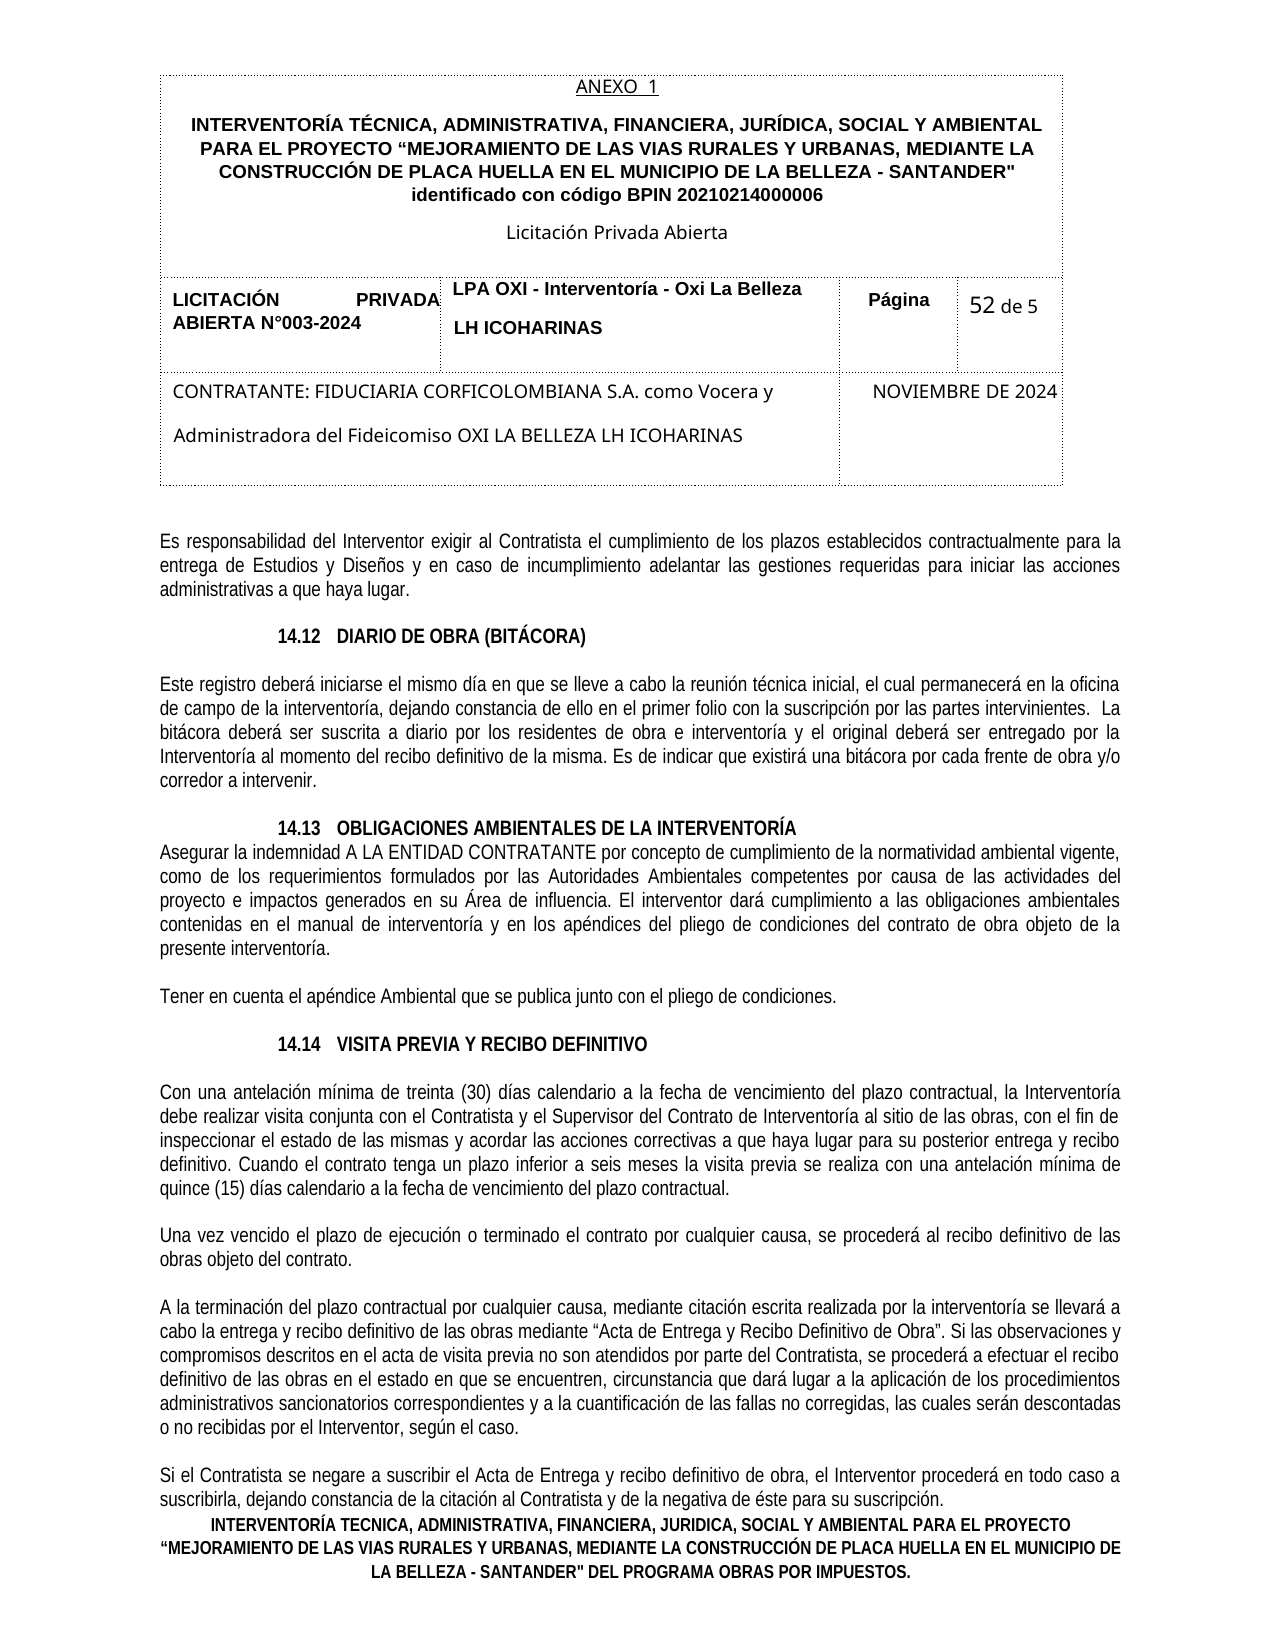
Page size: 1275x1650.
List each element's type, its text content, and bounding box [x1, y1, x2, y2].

list VISITA PREVIA Y RECIBO DEFINITIVO [278, 1032, 1122, 1056]
text Es responsabilidad del Interventor exigir al Contratista el cumplimiento de los plazos establecidos contractualmente para la entrega de Estudios y Diseños y en caso de incumplimiento adelantar las gestiones requeridas para iniciar las acciones administrativas a que haya lugar. [159, 529, 1122, 601]
text Con una antelación mínima de treinta (30) días calendario a la fecha de vencimiento del plazo contractual, la Interventoría debe realizar visita conjunta con el Contratista y el Supervisor del Contrato de Interventoría al sitio de las obras, con el fin de inspeccionar el estado de las mismas y acordar las acciones correctivas a que haya lugar para su posterior entrega y recibo definitivo. Cuando el contrato tenga un plazo inferior a seis meses la visita previa se realiza con una antelación mínima de quince (15) días calendario a la fecha de vencimiento del plazo contractual. [159, 1080, 1122, 1199]
text A la terminación del plazo contractual por cualquier causa, mediante citación escrita realizada por la interventoría se llevará a cabo la entrega y recibo definitivo de las obras mediante “Acta de Entrega y Recibo Definitivo de Obra”. Si las observaciones y compromisos descritos en el acta de visita previa no son atendidos por parte del Contratista, se procederá a efectuar el recibo definitivo de las obras en el estado en que se encuentren, circunstancia que dará lugar a la aplicación de los procedimientos administrativos sancionatorios correspondientes y a la cuantificación de las fallas no corregidas, las cuales serán descontadas o no recibidas por el Interventor, según el caso. [159, 1295, 1122, 1439]
text Una vez vencido el plazo de ejecución o terminado el contrato por cualquier causa, se procederá al recibo definitivo de las obras objeto del contrato. [159, 1223, 1122, 1271]
list OBLIGACIONES AMBIENTALES DE LA INTERVENTORÍA [278, 816, 1122, 840]
text Tener en cuenta el apéndice Ambiental que se publica junto con el pliego de condiciones. [159, 984, 1122, 1008]
list DIARIO DE OBRA (BITÁCORA) [278, 624, 1122, 648]
text Este registro deberá iniciarse el mismo día en que se lleve a cabo la reunión técnica inicial, el cual permanecerá en la oficina de campo de la interventoría, dejando constancia de ello en el primer folio con la suscripción por las partes intervinientes. La bitácora deberá ser suscrita a diario por los residentes de obra e interventoría y el original deberá ser entregado por la Interventoría al momento del recibo definitivo de la misma. Es de indicar que existirá una bitácora por cada frente de obra y/o corredor a intervenir. [159, 672, 1122, 792]
text Asegurar la indemnidad A LA ENTIDAD CONTRATANTE por concepto de cumplimiento de la normatividad ambiental vigente, como de los requerimientos formulados por las Autoridades Ambientales competentes por causa de las actividades del proyecto e impactos generados en su Área de influencia. El interventor dará cumplimiento a las obligaciones ambientales contenidas en el manual de interventoría y en los apéndices del pliego de condiciones del contrato de obra objeto de la presente interventoría. [159, 840, 1122, 960]
text Si el Contratista se negare a suscribir el Acta de Entrega y recibo definitivo de obra, el Interventor procederá en todo caso a suscribirla, dejando constancia de la citación al Contratista y de la negativa de éste para su suscripción. [159, 1463, 1122, 1511]
